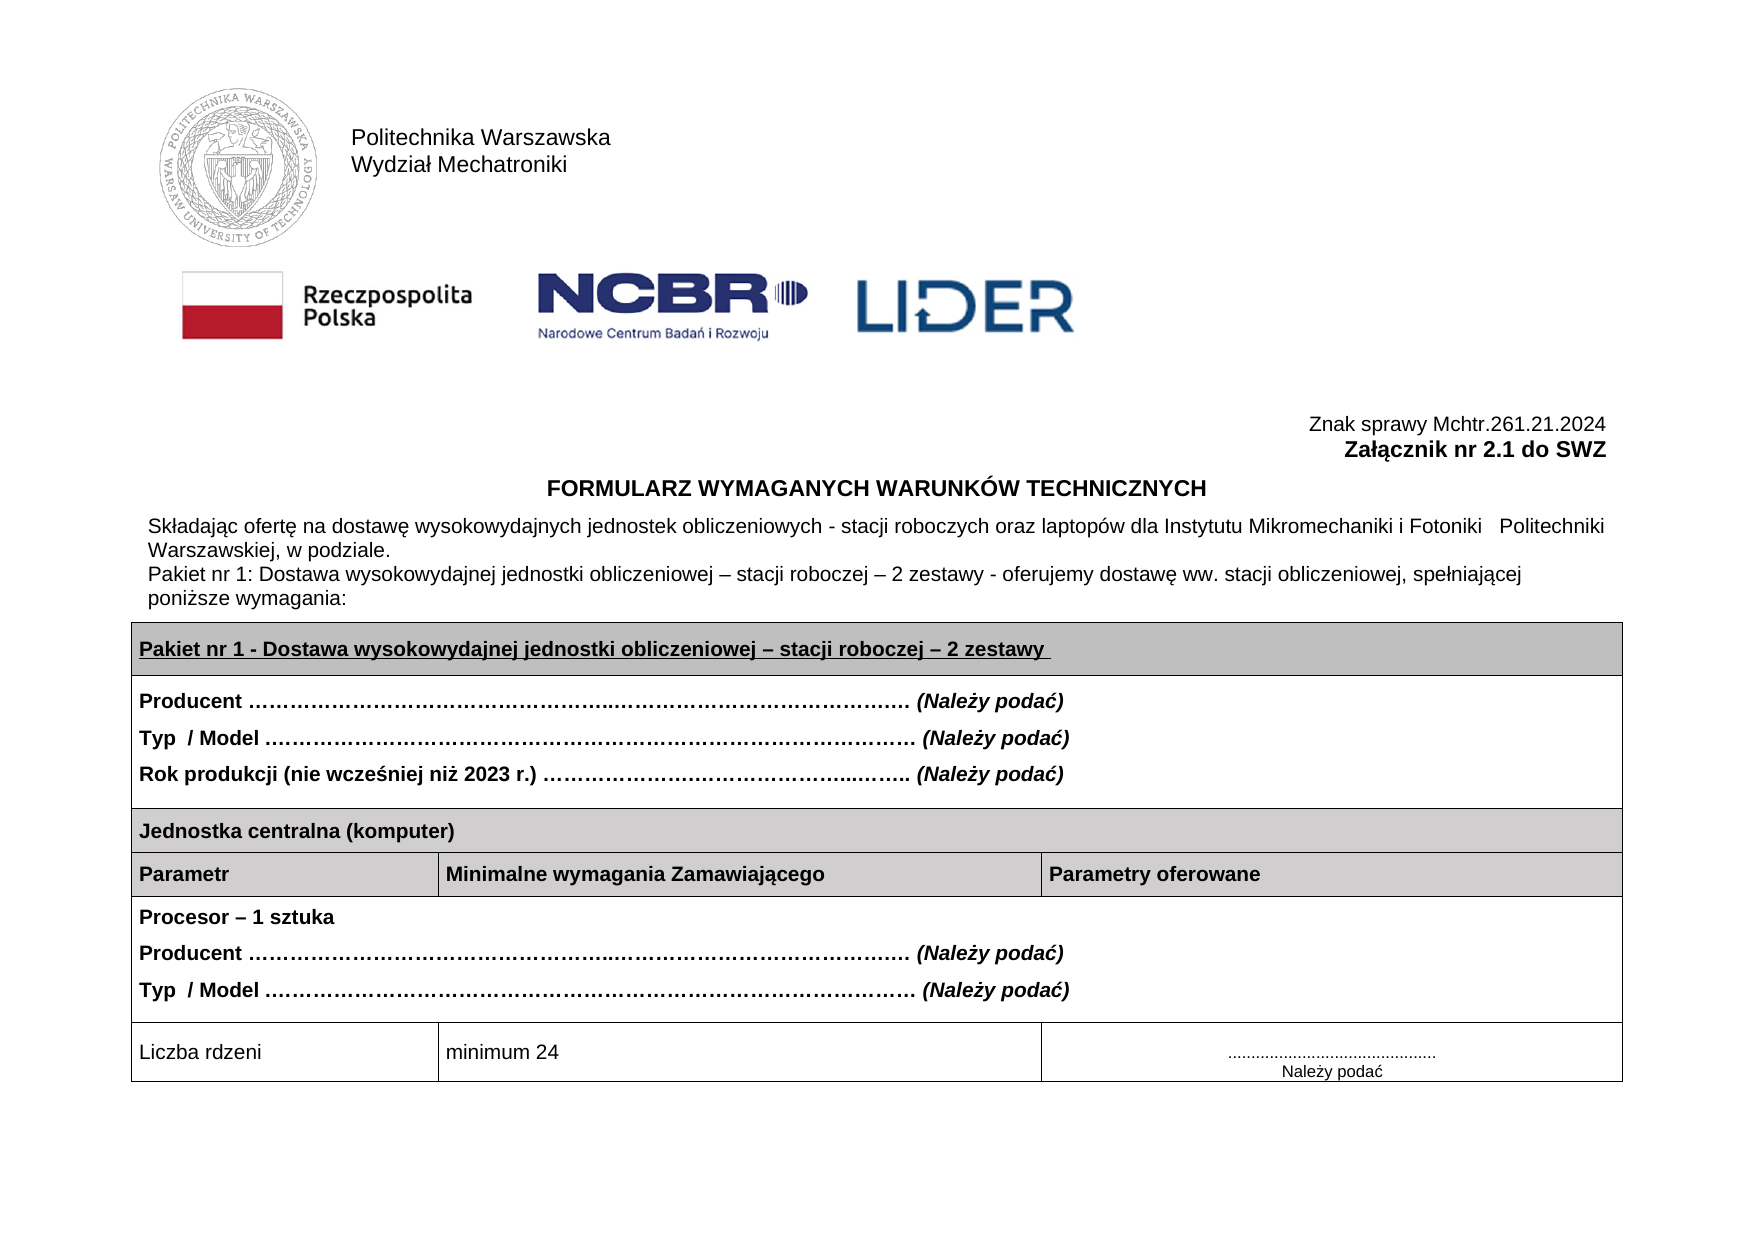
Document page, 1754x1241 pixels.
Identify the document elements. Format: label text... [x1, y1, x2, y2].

table_cell Parametr [132, 853, 438, 896]
table_cell Jednostka centralna (komputer) [132, 809, 1622, 852]
table_cell Procesor – 1 sztuka Producent ……………………………………………..………………………………….… (Należy podać) Typ / Model .………………………………………………………………………………… (Należy podać) [132, 897, 1622, 1022]
table_cell Parametry oferowane [1042, 853, 1622, 896]
table_cell Minimalne wymagania Zamawiającego [439, 853, 1041, 896]
table_header Pakiet nr 1 - Dostawa wysokowydajnej jednostki obliczeniowej – stacji roboczej – 2 zestawy [132, 623, 1622, 675]
table_cell Liczba rdzeni [132, 1023, 438, 1081]
table_cell Producent ……………………………………………..………………………………….… (Należy podać) Typ / Model .………………………………………………………………………………… (Należy podać) Rok produkcji (nie wcześniej niż 2023 r.) ………………….…………………...…….. (Należy podać) [132, 676, 1622, 808]
picture [159, 88, 317, 247]
picture [154, 248, 1102, 355]
text FORMULARZ WYMAGANYCH WARUNKÓW TECHNICZNYCH [148, 475, 1606, 501]
text Składając ofertę na dostawę wysokowydajnych jednostek obliczeniowych - stacji roboczych oraz laptopów dla Instytutu Mikromechaniki i Fotoniki Politechniki Warszawskiej, w podziale. Pakiet nr 1: Dostawa wysokowydajnej jednostki obliczeniowej – stacji roboczej – 2 zestawy - oferujemy dostawę ww. stacji obliczeniowej, spełniającej poniższe wymagania: [148, 514, 1606, 610]
text Znak sprawy Mchtr.261.21.2024 [148, 412, 1606, 436]
table_cell minimum 24 [439, 1023, 1041, 1081]
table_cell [1042, 1023, 1622, 1081]
text Załącznik nr 2.1 do SWZ [148, 436, 1606, 462]
